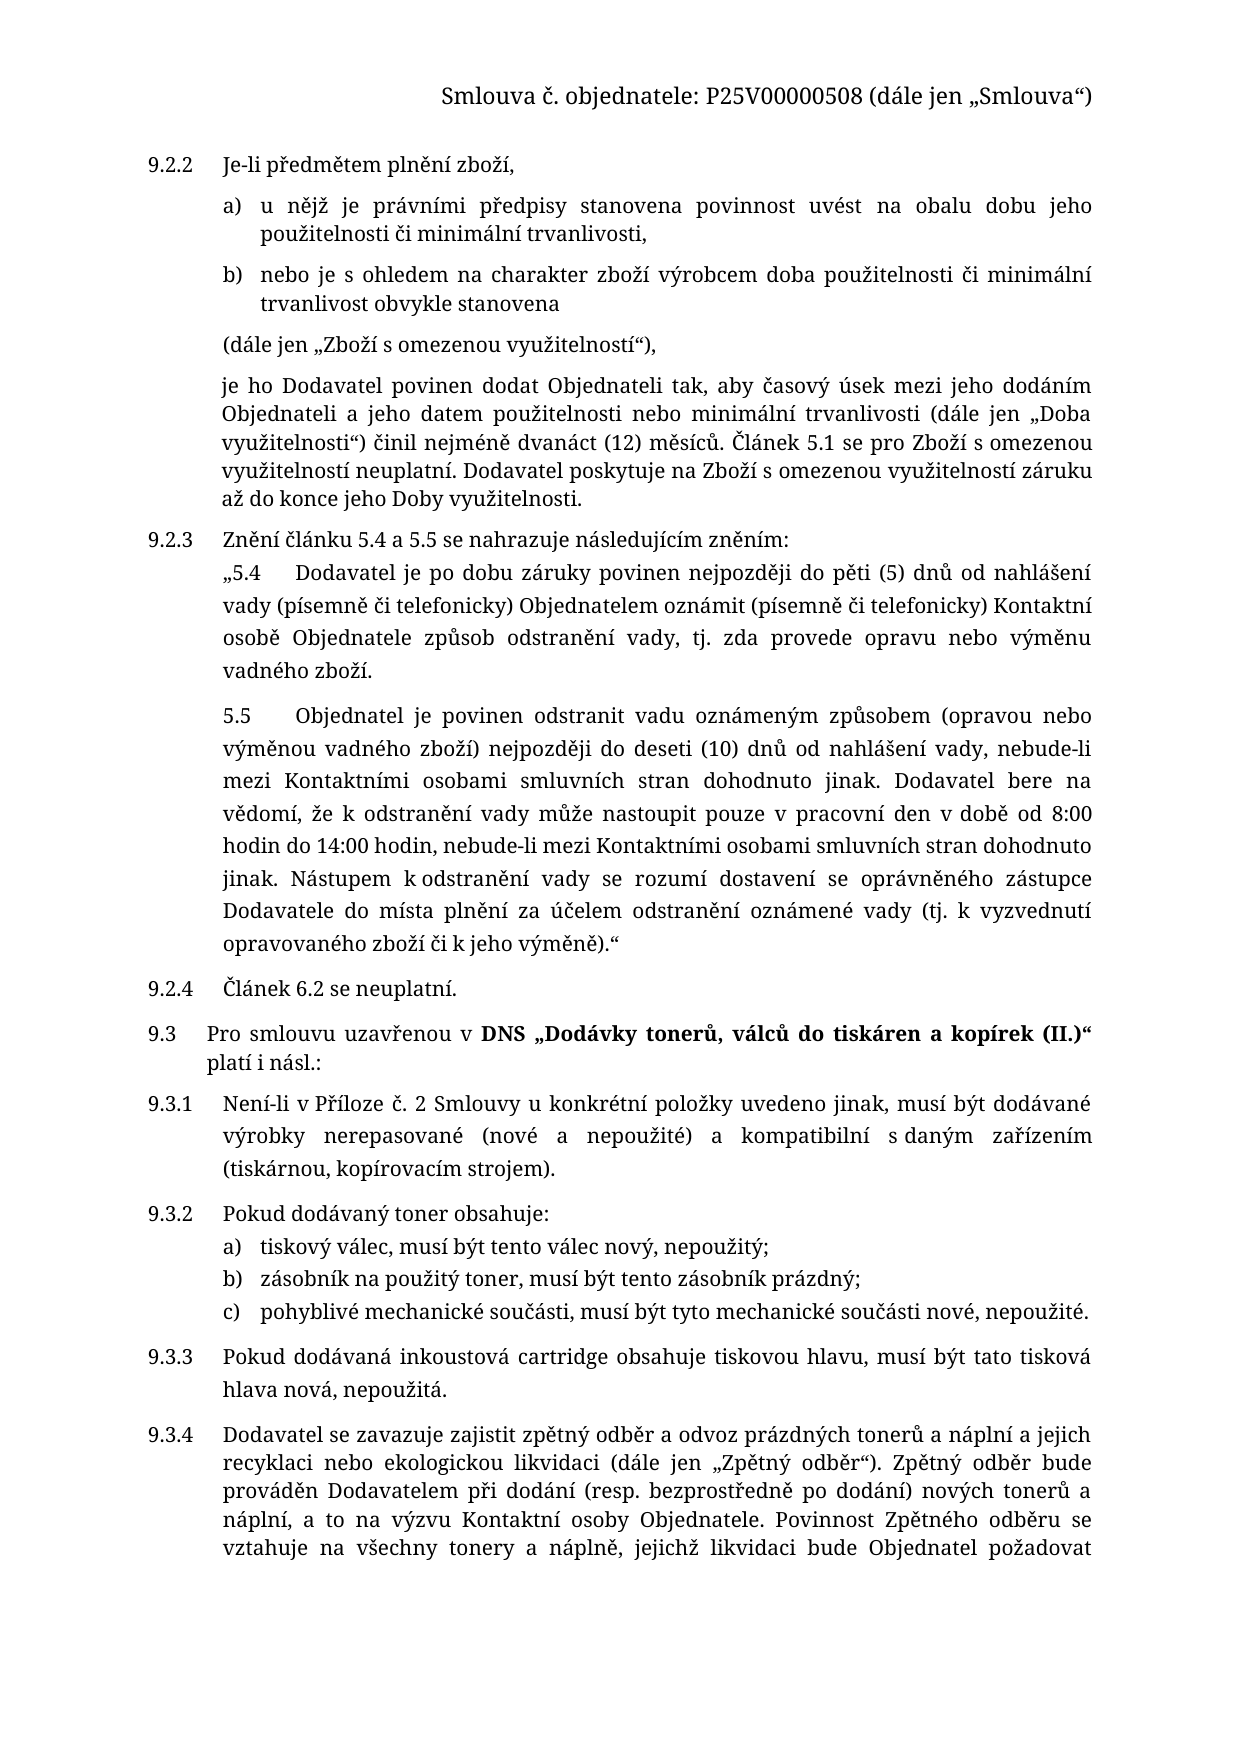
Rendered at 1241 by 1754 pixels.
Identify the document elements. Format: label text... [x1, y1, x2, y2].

list zásobník na použitý toner, musí být tento zásobník prázdný; [223, 1264, 1093, 1293]
list Není-li v Příloze č. 2 Smlouvy u konkrétní položky uvedeno jinak, musí být dodávané výrobky nerepasované (nové a nepoužité) a kompatibilní s daným zařízením (tiskárnou, kopírovacím strojem). [148, 1089, 1093, 1182]
list Pokud dodávaný toner obsahuje: [148, 1199, 1093, 1228]
list pohyblivé mechanické součásti, musí být tyto mechanické součásti nové, nepoužité. [223, 1297, 1093, 1325]
list tiskový válec, musí být tento válec nový, nepoužitý; [223, 1232, 1093, 1260]
text je ho Dodavatel povinen dodat Objednateli tak, aby časový úsek mezi jeho dodáním Objednateli a jeho datem použitelnosti nebo minimální trvanlivosti (dále jen „Doba využitelnosti“) činil nejméně dvanáct (12) měsíců. Článek 5.1 se pro Zboží s omezenou využitelností neuplatní. Dodavatel poskytuje na Zboží s omezenou využitelností záruku až do konce jeho Doby využitelnosti. [221, 371, 1093, 513]
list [148, 1420, 1093, 1562]
list 5.5 Objednatel je povinen odstranit vadu oznámeným způsobem (opravou nebo výměnou vadného zboží) nejpozději do deseti (10) dnů od nahlášení vady, nebude-li mezi Kontaktními osobami smluvních stran dohodnuto jinak. Dodavatel bere na vědomí, že k odstranění vady může nastoupit pouze v pracovní den v době od 8:00 hodin do 14:00 hodin, nebude-li mezi Kontaktními osobami smluvních stran dohodnuto jinak. Nástupem k odstranění vady se rozumí dostavení se oprávněného zástupce Dodavatele do místa plnění za účelem odstranění oznámené vady (tj. k vyzvednutí opravovaného zboží či k jeho výměně).“ [223, 701, 1093, 958]
list nebo je s ohledem na charakter zboží výrobcem doba použitelnosti či minimální trvanlivost obvykle stanovena [223, 261, 1093, 317]
list Znění článku 5.4 a 5.5 se nahrazuje následujícím zněním: [148, 526, 1093, 554]
list Je-li předmětem plnění zboží, [148, 150, 1093, 179]
list Pokud dodávaná inkoustová cartridge obsahuje tiskovou hlavu, musí být tato tisková hlava nová, nepoužitá. [148, 1342, 1093, 1403]
list „5.4 Dodavatel je po dobu záruky povinen nejpozději do pěti (5) dnů od nahlášení vady (písemně či telefonicky) Objednatelem oznámit (písemně či telefonicky) Kontaktní osobě Objednatele způsob odstranění vady, tj. zda provede opravu nebo výměnu vadného zboží. [223, 558, 1093, 684]
list Pro smlouvu uzavřenou v DNS „Dodávky tonerů, válců do tiskáren a kopírek (II.)“ platí i násl.: [148, 1019, 1093, 1076]
list Článek 6.2 se neuplatní. [148, 974, 1093, 1003]
text (dále jen „Zboží s omezenou využitelností“), [223, 330, 1093, 358]
list u nějž je právními předpisy stanovena povinnost uvést na obalu dobu jeho použitelnosti či minimální trvanlivosti, [223, 191, 1093, 248]
